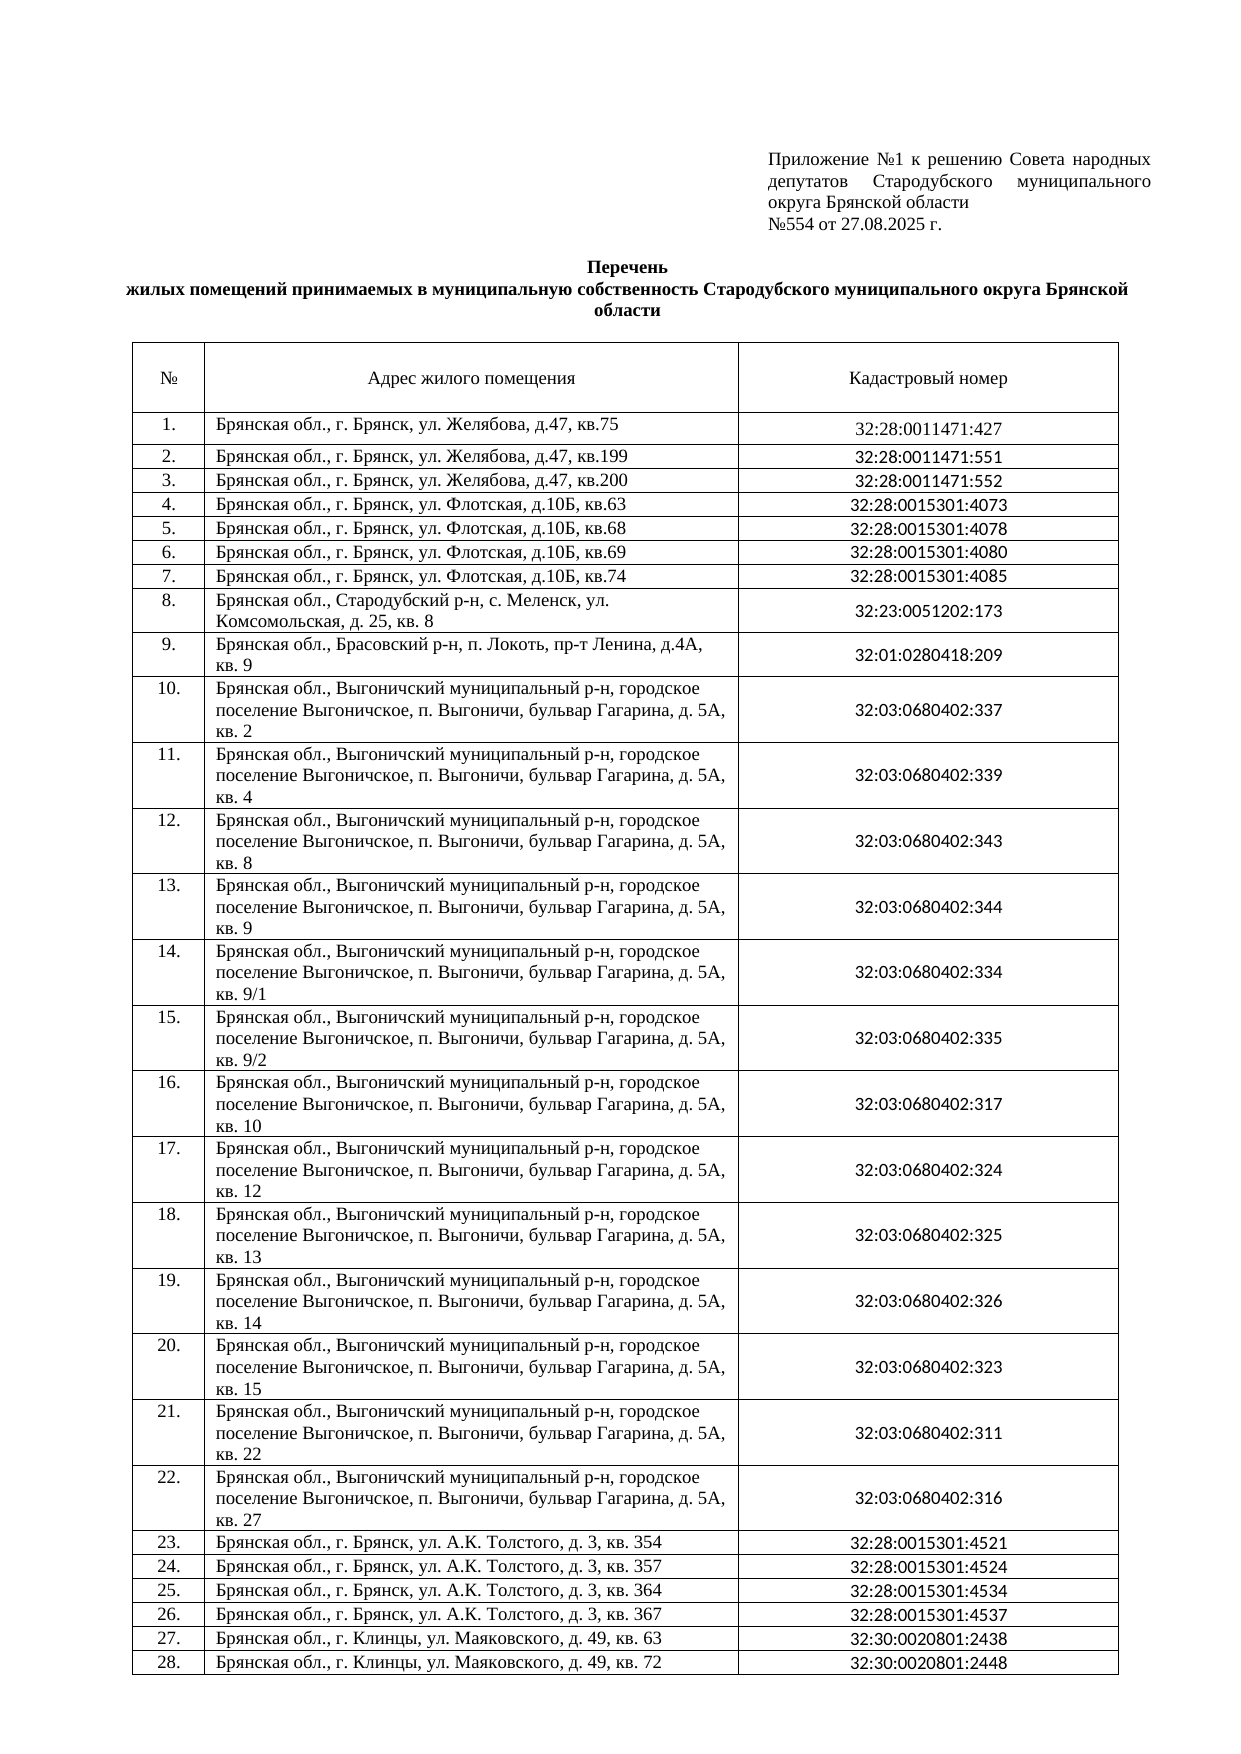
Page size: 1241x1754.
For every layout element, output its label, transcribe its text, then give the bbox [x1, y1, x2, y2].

table_cell 25. [133, 1579, 204, 1602]
table_cell 10. [133, 677, 204, 742]
table_cell 20. [133, 1334, 204, 1399]
table_cell 32:03:0680402:343 [739, 809, 1118, 873]
table_cell 11. [133, 743, 204, 807]
table_cell 32:28:0011471:552 [739, 469, 1118, 492]
table_cell 17. [133, 1137, 204, 1202]
table_cell 32:28:0015301:4080 [739, 541, 1118, 564]
table_cell 32:30:0020801:2448 [739, 1651, 1118, 1674]
table_cell 32:28:0015301:4534 [739, 1579, 1118, 1602]
table_cell Брянская обл., г. Брянск, ул. А.К. Толстого, д. 3, кв. 354 [205, 1531, 738, 1554]
table_cell Брянская обл., г. Брянск, ул. А.К. Толстого, д. 3, кв. 357 [205, 1555, 738, 1578]
table_cell 32:03:0680402:311 [739, 1400, 1118, 1465]
table_cell Брянская обл., Выгоничский муниципальный р-н, городское поселение Выгоничское, п. Выгоничи, бульвар Гагарина, д. 5А, кв. 13 [205, 1203, 738, 1267]
table_cell 32:03:0680402:344 [739, 874, 1118, 939]
table_cell 16. [133, 1071, 204, 1136]
table_cell 32:23:0051202:173 [739, 589, 1118, 632]
table_cell 23. [133, 1531, 204, 1554]
table_cell Брянская обл., г. Клинцы, ул. Маяковского, д. 49, кв. 63 [205, 1627, 738, 1650]
table_cell 32:03:0680402:316 [739, 1466, 1118, 1530]
table_cell Брянская обл., Выгоничский муниципальный р-н, городское поселение Выгоничское, п. Выгоничи, бульвар Гагарина, д. 5А, кв. 9/2 [205, 1006, 738, 1070]
table_cell 32:03:0680402:325 [739, 1203, 1118, 1267]
table_cell 9. [133, 633, 204, 676]
table_cell Брянская обл., Выгоничский муниципальный р-н, городское поселение Выгоничское, п. Выгоничи, бульвар Гагарина, д. 5А, кв. 22 [205, 1400, 738, 1465]
table_header Адрес жилого помещения [205, 343, 738, 412]
table_cell 32:03:0680402:334 [739, 940, 1118, 1004]
table_cell 3. [133, 469, 204, 492]
table_cell 7. [133, 565, 204, 588]
table_cell Брянская обл., Выгоничский муниципальный р-н, городское поселение Выгоничское, п. Выгоничи, бульвар Гагарина, д. 5А, кв. 9 [205, 874, 738, 939]
table_cell 32:03:0680402:339 [739, 743, 1118, 807]
table_cell 14. [133, 940, 204, 1004]
table_cell 13. [133, 874, 204, 939]
table_cell Брянская обл., Выгоничский муниципальный р-н, городское поселение Выгоничское, п. Выгоничи, бульвар Гагарина, д. 5А, кв. 9/1 [205, 940, 738, 1004]
table_cell Брянская обл., Брасовский р-н, п. Локоть, пр-т Ленина, д.4А, кв. 9 [205, 633, 738, 676]
table_cell Брянская обл., г. Брянск, ул. Флотская, д.10Б, кв.63 [205, 493, 738, 516]
table_cell 32:03:0680402:323 [739, 1334, 1118, 1399]
table_cell 27. [133, 1627, 204, 1650]
table_cell 8. [133, 589, 204, 632]
table_header Кадастровый номер [739, 343, 1118, 412]
table_cell Брянская обл., Выгоничский муниципальный р-н, городское поселение Выгоничское, п. Выгоничи, бульвар Гагарина, д. 5А, кв. 10 [205, 1071, 738, 1136]
table_cell Брянская обл., Выгоничский муниципальный р-н, городское поселение Выгоничское, п. Выгоничи, бульвар Гагарина, д. 5А, кв. 4 [205, 743, 738, 807]
table_cell 32:03:0680402:335 [739, 1006, 1118, 1070]
table_cell Брянская обл., Выгоничский муниципальный р-н, городское поселение Выгоничское, п. Выгоничи, бульвар Гагарина, д. 5А, кв. 8 [205, 809, 738, 873]
table_cell Брянская обл., Стародубский р-н, с. Меленск, ул. Комсомольская, д. 25, кв. 8 [205, 589, 738, 632]
table_cell Брянская обл., г. Брянск, ул. Флотская, д.10Б, кв.74 [205, 565, 738, 588]
table_cell 32:03:0680402:337 [739, 677, 1118, 742]
table_cell 22. [133, 1466, 204, 1530]
table_cell Брянская обл., Выгоничский муниципальный р-н, городское поселение Выгоничское, п. Выгоничи, бульвар Гагарина, д. 5А, кв. 14 [205, 1269, 738, 1333]
table_cell 6. [133, 541, 204, 564]
table_cell 4. [133, 493, 204, 516]
table_cell 26. [133, 1603, 204, 1626]
table_cell 18. [133, 1203, 204, 1267]
table_cell 28. [133, 1651, 204, 1674]
table_cell 32:28:0015301:4073 [739, 493, 1118, 516]
table_cell Брянская обл., г. Брянск, ул. А.К. Толстого, д. 3, кв. 367 [205, 1603, 738, 1626]
table_cell 32:03:0680402:326 [739, 1269, 1118, 1333]
table_cell 32:28:0015301:4524 [739, 1555, 1118, 1578]
table_cell 32:30:0020801:2438 [739, 1627, 1118, 1650]
table_cell Брянская обл., г. Брянск, ул. Желябова, д.47, кв.75 [205, 413, 738, 444]
table_cell Брянская обл., г. Брянск, ул. А.К. Толстого, д. 3, кв. 364 [205, 1579, 738, 1602]
table_cell 32:28:0015301:4521 [739, 1531, 1118, 1554]
text Приложение №1 к решению Совета народных депутатов Стародубского муниципального округа Брянской области [768, 148, 1151, 213]
table_cell Брянская обл., г. Брянск, ул. Желябова, д.47, кв.199 [205, 445, 738, 468]
table_cell Брянская обл., Выгоничский муниципальный р-н, городское поселение Выгоничское, п. Выгоничи, бульвар Гагарина, д. 5А, кв. 2 [205, 677, 738, 742]
table_cell 32:03:0680402:317 [739, 1071, 1118, 1136]
table_cell 32:01:0280418:209 [739, 633, 1118, 676]
text жилых помещений принимаемых в муниципальную собственность Стародубского муниципального округа Брянской области [103, 278, 1151, 321]
text Перечень [103, 256, 1151, 278]
table_cell 32:28:0015301:4078 [739, 517, 1118, 540]
table_cell Брянская обл., г. Брянск, ул. Желябова, д.47, кв.200 [205, 469, 738, 492]
table_cell 32:03:0680402:324 [739, 1137, 1118, 1202]
table_cell 1. [133, 413, 204, 444]
table_cell Брянская обл., г. Клинцы, ул. Маяковского, д. 49, кв. 72 [205, 1651, 738, 1674]
table_cell 32:28:0015301:4537 [739, 1603, 1118, 1626]
table_cell 5. [133, 517, 204, 540]
table_cell 15. [133, 1006, 204, 1070]
table_cell 32:28:0011471:551 [739, 445, 1118, 468]
table_cell Брянская обл., Выгоничский муниципальный р-н, городское поселение Выгоничское, п. Выгоничи, бульвар Гагарина, д. 5А, кв. 15 [205, 1334, 738, 1399]
table_cell Брянская обл., г. Брянск, ул. Флотская, д.10Б, кв.68 [205, 517, 738, 540]
table_cell 32:28:0011471:427 [739, 413, 1118, 444]
table_cell 2. [133, 445, 204, 468]
text №554 от 27.08.2025 г. [768, 213, 1151, 234]
table_cell Брянская обл., Выгоничский муниципальный р-н, городское поселение Выгоничское, п. Выгоничи, бульвар Гагарина, д. 5А, кв. 27 [205, 1466, 738, 1530]
table_header № [133, 343, 204, 412]
table_cell 24. [133, 1555, 204, 1578]
table_cell Брянская обл., Выгоничский муниципальный р-н, городское поселение Выгоничское, п. Выгоничи, бульвар Гагарина, д. 5А, кв. 12 [205, 1137, 738, 1202]
table_cell 32:28:0015301:4085 [739, 565, 1118, 588]
table_cell 21. [133, 1400, 204, 1465]
table_cell 12. [133, 809, 204, 873]
table_cell 19. [133, 1269, 204, 1333]
table_cell Брянская обл., г. Брянск, ул. Флотская, д.10Б, кв.69 [205, 541, 738, 564]
